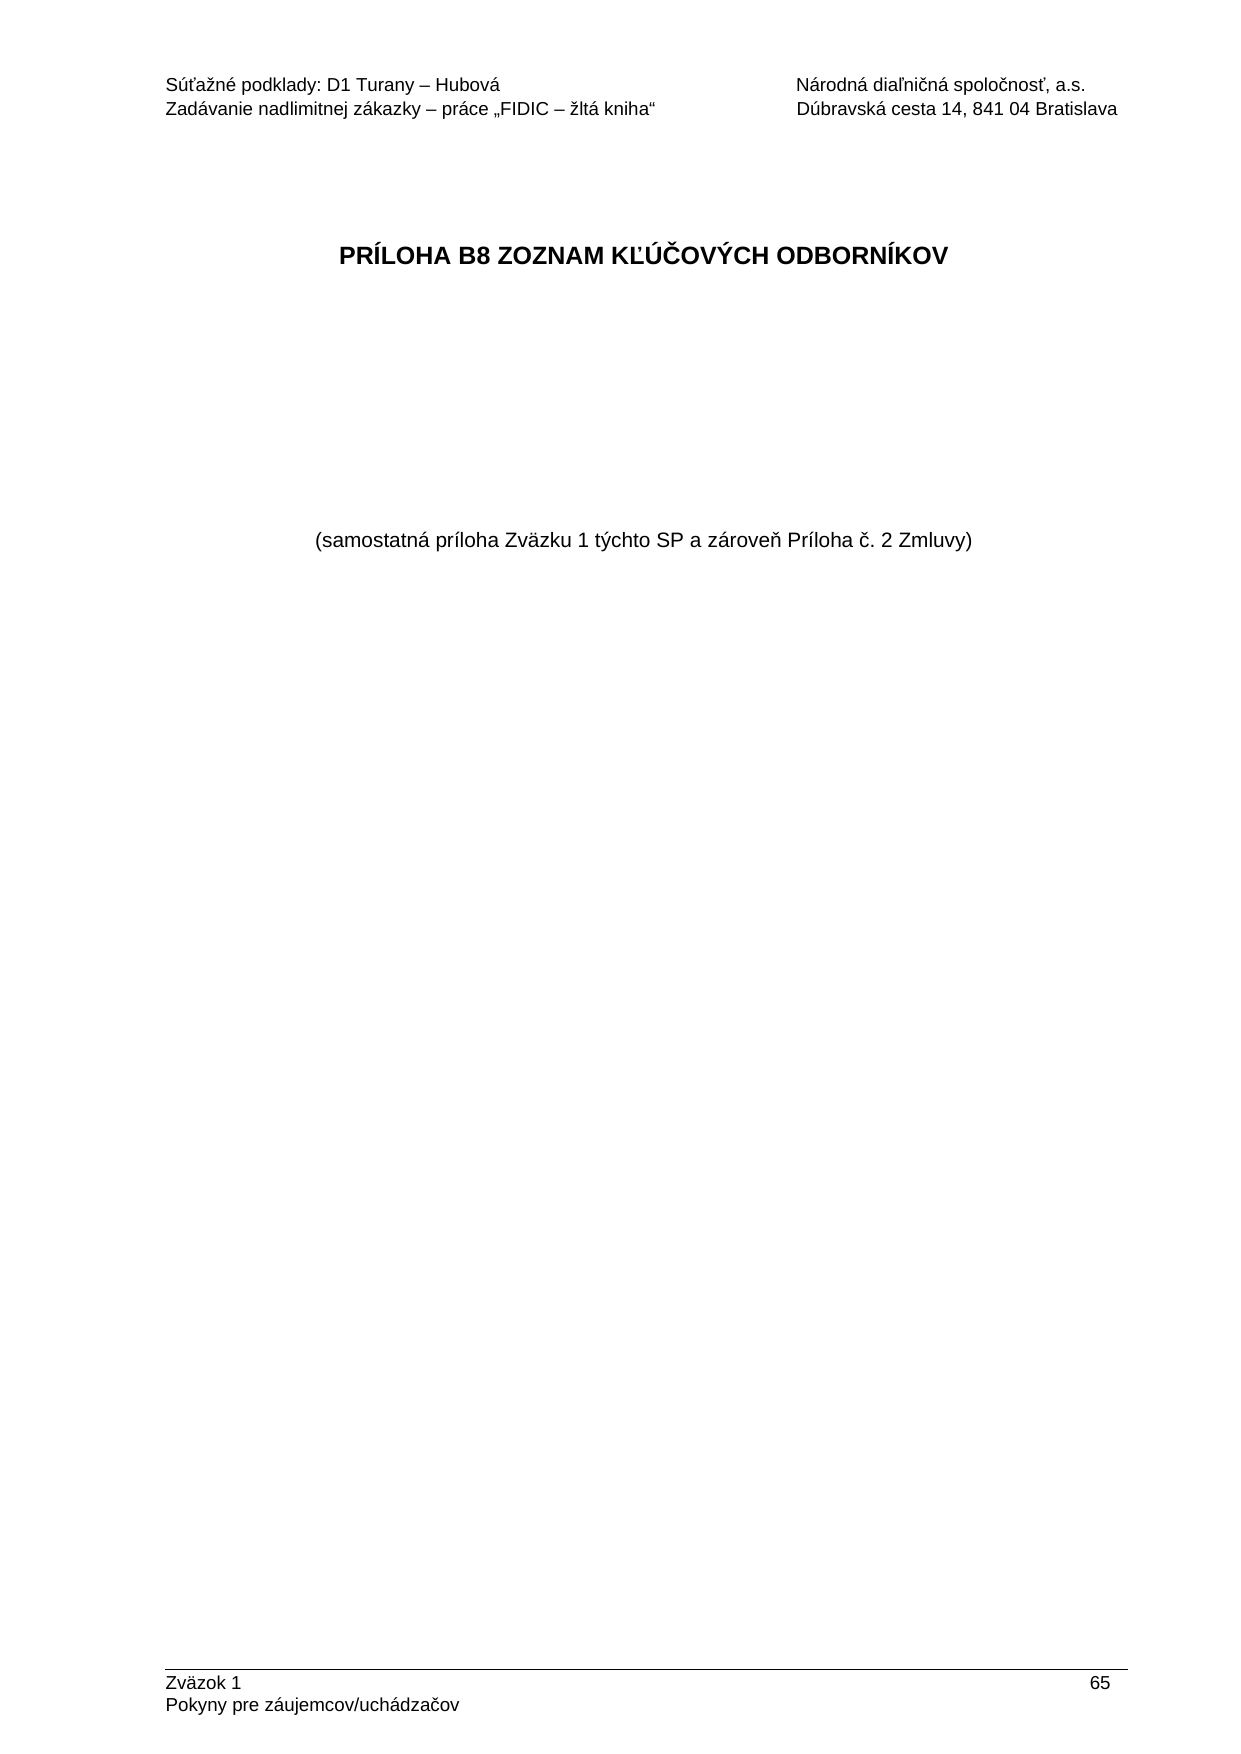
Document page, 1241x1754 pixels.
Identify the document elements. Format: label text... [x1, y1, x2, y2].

text Príloha B8 Zoznam kĽúčových odborníkov [165, 241, 1122, 269]
text (samostatná príloha Zväzku 1 týchto SP a zároveň Príloha č. 2 Zmluvy) [165, 528, 1122, 552]
